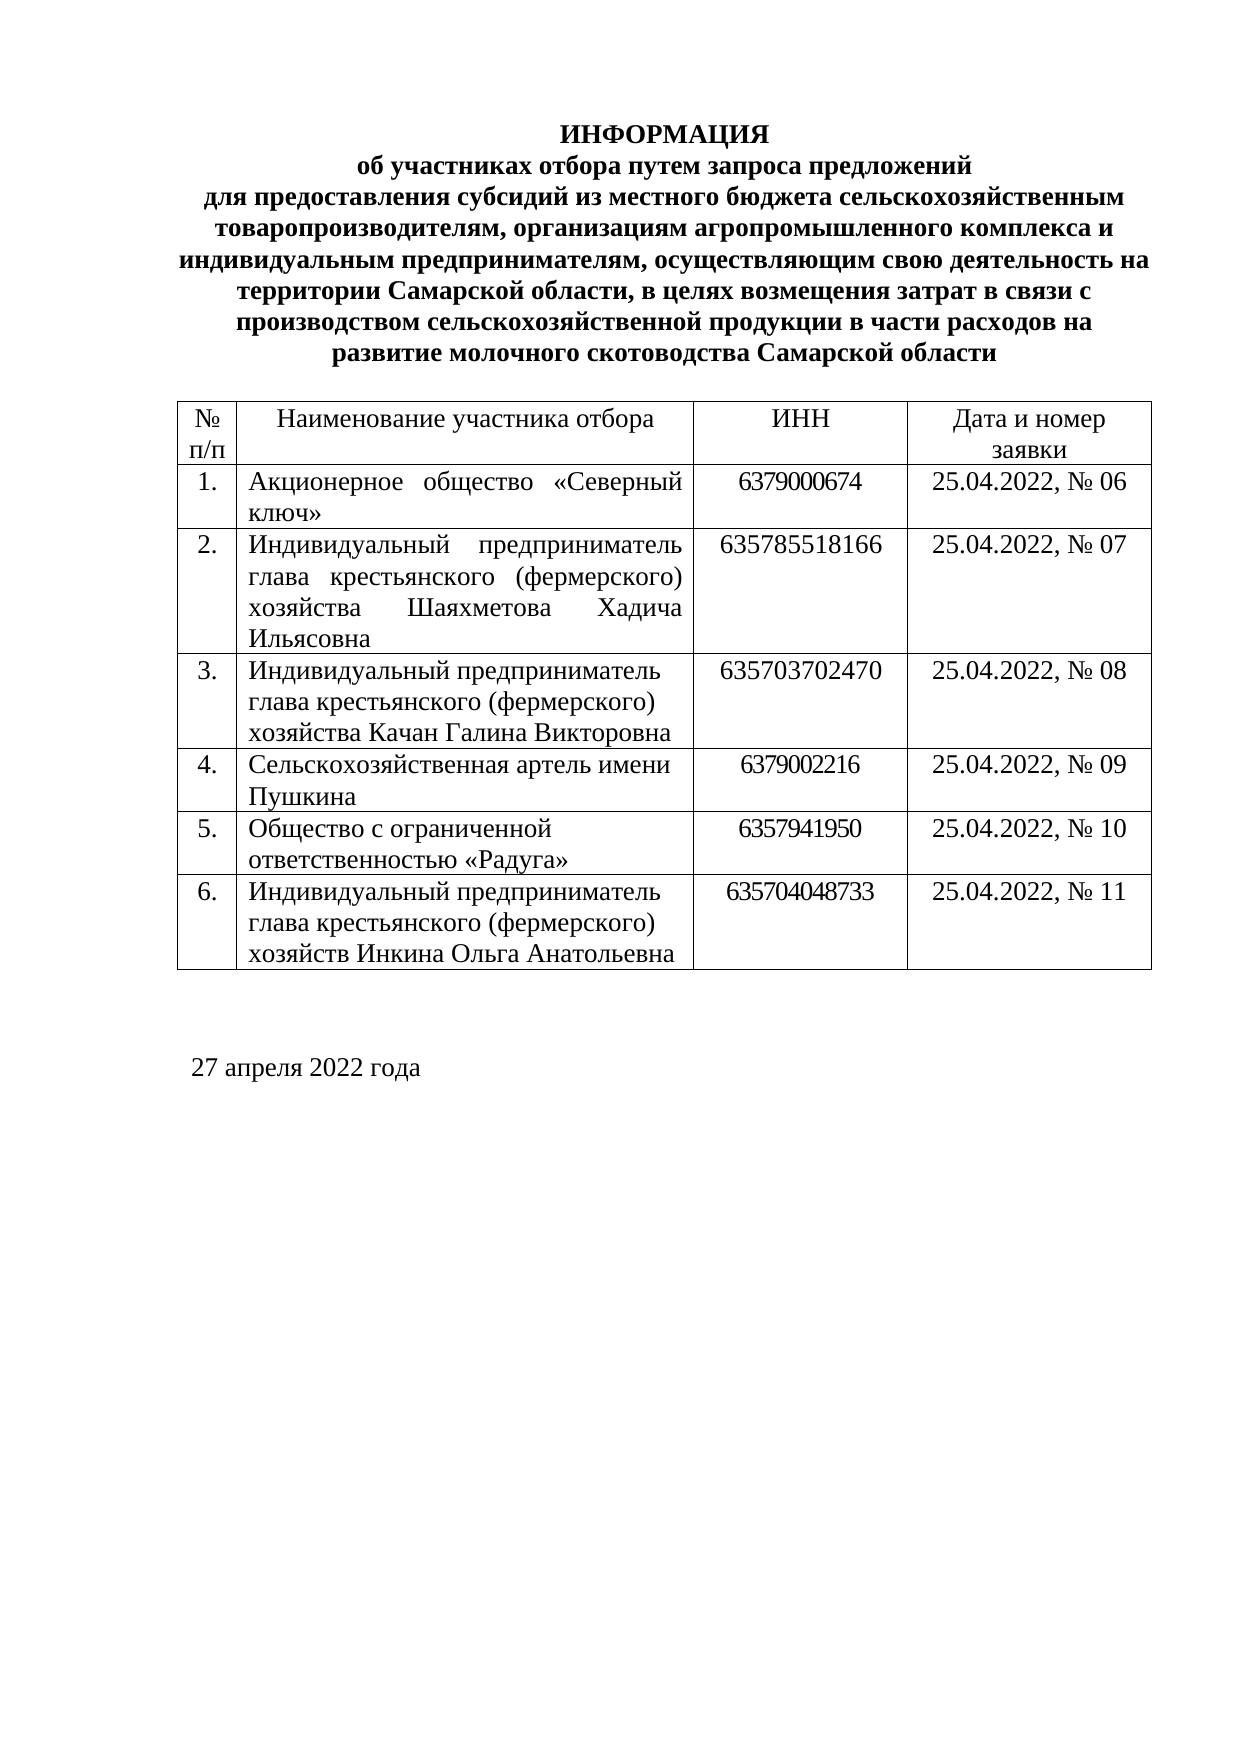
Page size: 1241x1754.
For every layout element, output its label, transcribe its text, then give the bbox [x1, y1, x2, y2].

table_cell 3. [178, 654, 236, 748]
table_cell 25.04.2022, № 07 [908, 529, 1151, 653]
text для предоставления субсидий из местного бюджета сельскохозяйственным товаропроизводителям, организациям агропромышленного комплекса и индивидуальным предпринимателям, осуществляющим свою деятельность на территории Самарской области, в целях возмещения затрат в связи с производством сельскохозяйственной продукции в части расходов на развитие молочного скотоводства Самарской области [177, 180, 1152, 367]
table_cell Индивидуальный предприниматель глава крестьянского (фермерского) хозяйства Шаяхметова Хадича Ильясовна [237, 529, 693, 653]
table_cell 635785518166 [694, 529, 907, 653]
text 27 апреля 2022 года [177, 1051, 1152, 1082]
table_cell 25.04.2022, № 09 [908, 749, 1151, 811]
table_header Дата и номер заявки [908, 402, 1151, 464]
table_cell 25.04.2022, № 06 [908, 465, 1151, 527]
table_cell Общество с ограниченной ответственностью «Радуга» [237, 812, 693, 874]
table_cell 6379000674 [694, 465, 907, 527]
table_cell Индивидуальный предприниматель глава крестьянского (фермерского) хозяйств Инкина Ольга Анатольевна [237, 875, 693, 969]
table_cell 4. [178, 749, 236, 811]
table_cell 2. [178, 529, 236, 653]
table_cell Индивидуальный предприниматель глава крестьянского (фермерского) хозяйства Качан Галина Викторовна [237, 654, 693, 748]
table_cell 25.04.2022, № 08 [908, 654, 1151, 748]
table_cell Акционерное общество «Северный ключ» [237, 465, 693, 527]
table_cell 25.04.2022, № 10 [908, 812, 1151, 874]
table_cell Сельскохозяйственная артель имени Пушкина [237, 749, 693, 811]
text ИНФОРМАЦИЯ [177, 118, 1152, 149]
table_header ИНН [694, 402, 907, 464]
table_header № п/п [178, 402, 236, 464]
text об участниках отбора путем запроса предложений [177, 149, 1152, 180]
table_cell 635703702470 [694, 654, 907, 748]
table_header Наименование участника отбора [237, 402, 693, 464]
table_cell 6. [178, 875, 236, 969]
table_cell 25.04.2022, № 11 [908, 875, 1151, 969]
table_cell 1. [178, 465, 236, 527]
table_cell 5. [178, 812, 236, 874]
table_cell 6379002216 [694, 749, 907, 811]
table_cell 635704048733 [694, 875, 907, 969]
table_cell 6357941950 [694, 812, 907, 874]
